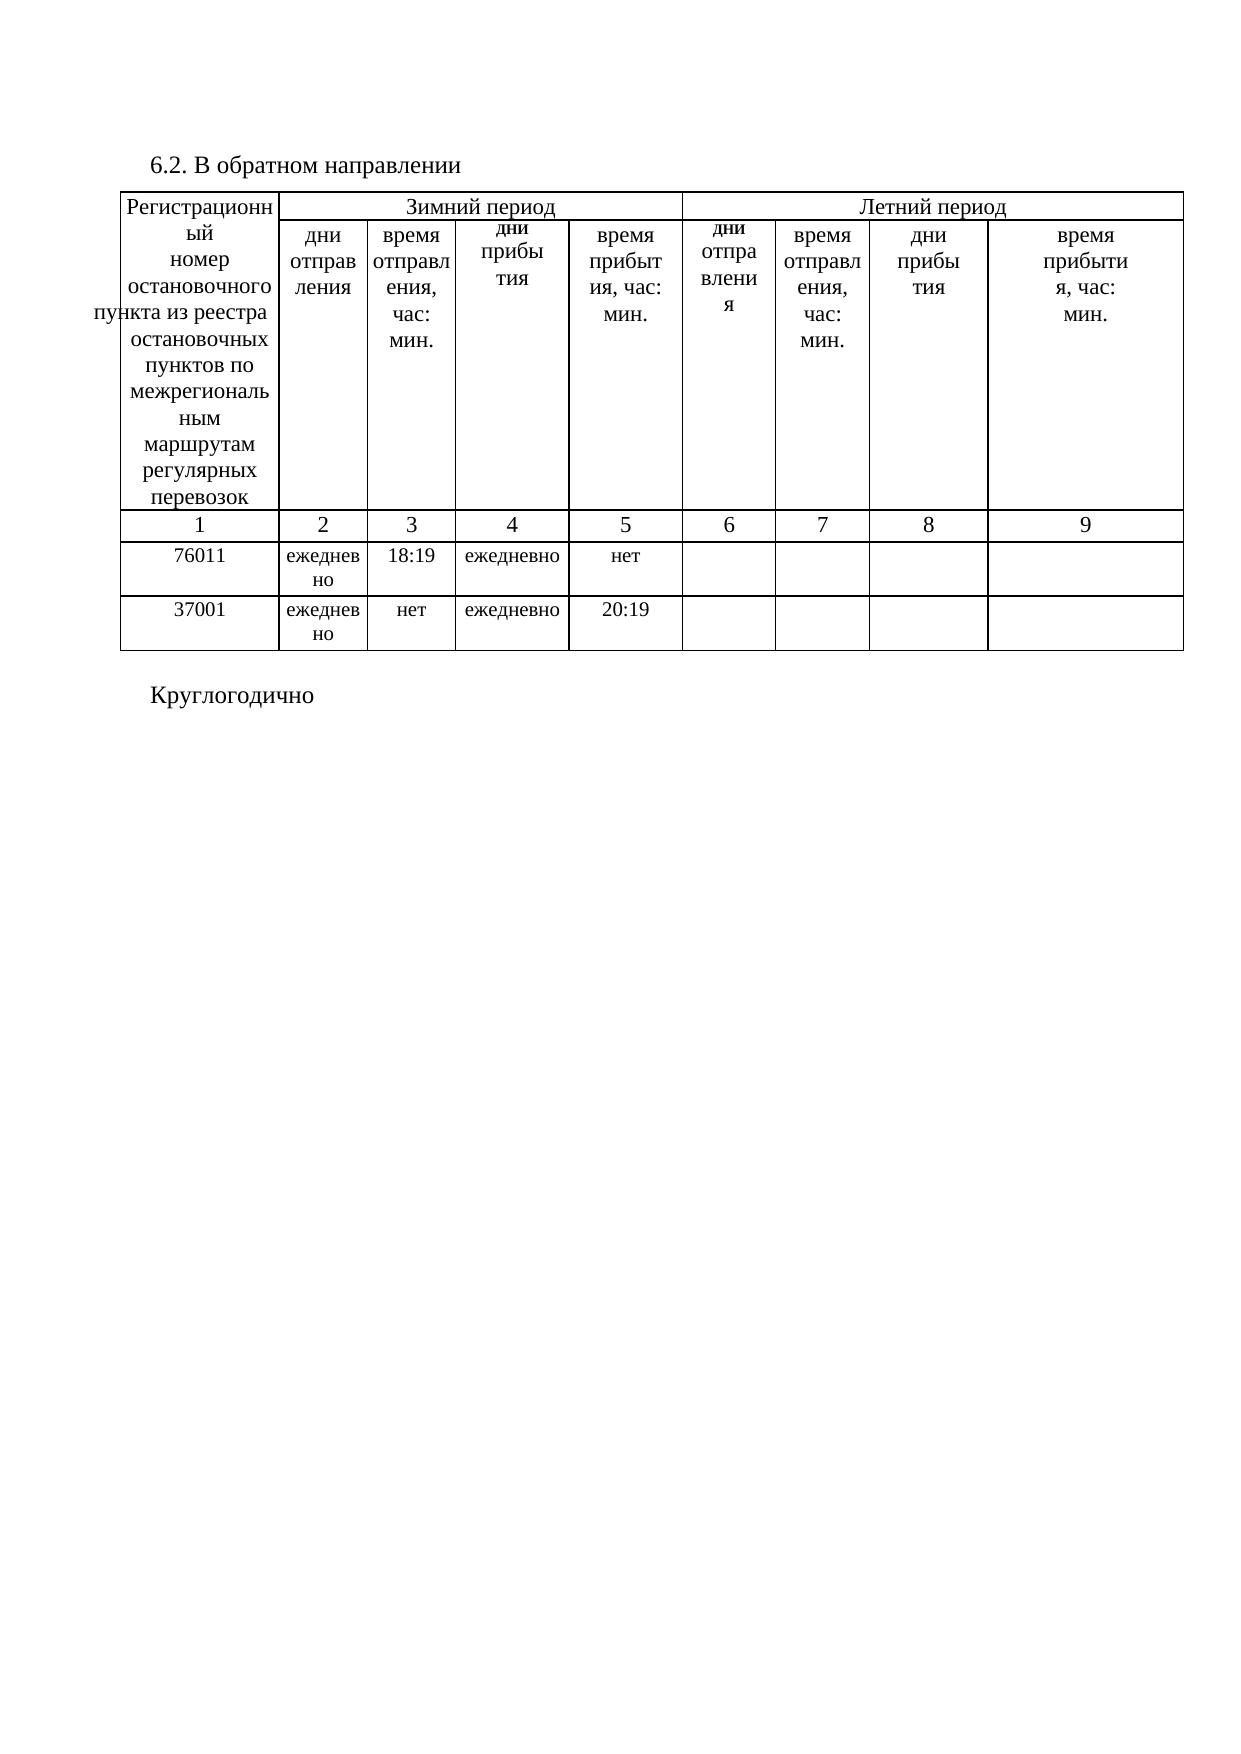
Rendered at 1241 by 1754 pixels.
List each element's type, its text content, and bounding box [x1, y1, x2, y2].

table_cell [683, 597, 775, 650]
table_cell ежедневно [280, 597, 367, 650]
table_cell [776, 543, 869, 595]
table_cell 76011 [121, 543, 278, 595]
table_cell [870, 597, 987, 650]
table_cell нет [570, 543, 682, 595]
table_cell [989, 597, 1183, 650]
table_cell дни отправ ления [280, 221, 367, 509]
table_cell дни прибы тия [870, 221, 987, 509]
table_cell 6 [683, 511, 775, 541]
table_cell 2 [280, 511, 367, 541]
table_cell 1 [121, 511, 278, 541]
table_header Регистрационный номер остановочного пункта из реестра остановочных пунктов по межрегиональным маршрутам регулярных перевозок [121, 193, 278, 509]
table_cell [989, 543, 1183, 595]
table_cell 20:19 [570, 597, 682, 650]
table_cell нет [368, 597, 455, 650]
table_cell 9 [989, 511, 1183, 541]
text Круглогодично [150, 680, 1090, 709]
table_header Летний период [683, 193, 1183, 219]
table_cell время отправл ения, час: мин. [368, 221, 455, 509]
table_cell время прибыт ия, час: мин. [570, 221, 682, 509]
table_cell ДНИ отпра влени я [683, 221, 775, 509]
table_header Зимний период [280, 193, 682, 219]
text 6.2. В обратном направлении [150, 150, 1090, 179]
table_cell время отправл ения, час: мин. [776, 221, 869, 509]
table_cell 37001 [121, 597, 278, 650]
table_cell ежедневно [456, 597, 568, 650]
table_cell 5 [570, 511, 682, 541]
table_cell ежедневно [456, 543, 568, 595]
table_cell 18:19 [368, 543, 455, 595]
table_cell [683, 543, 775, 595]
table_cell 4 [456, 511, 568, 541]
table_cell ежедневно [280, 543, 367, 595]
table_cell 3 [368, 511, 455, 541]
table_cell [776, 597, 869, 650]
table_cell ДНИ прибы тия [456, 221, 568, 509]
table_cell [870, 543, 987, 595]
table_cell 8 [870, 511, 987, 541]
table_cell время прибыти я, час: мин. [989, 221, 1183, 509]
table_cell 7 [776, 511, 869, 541]
